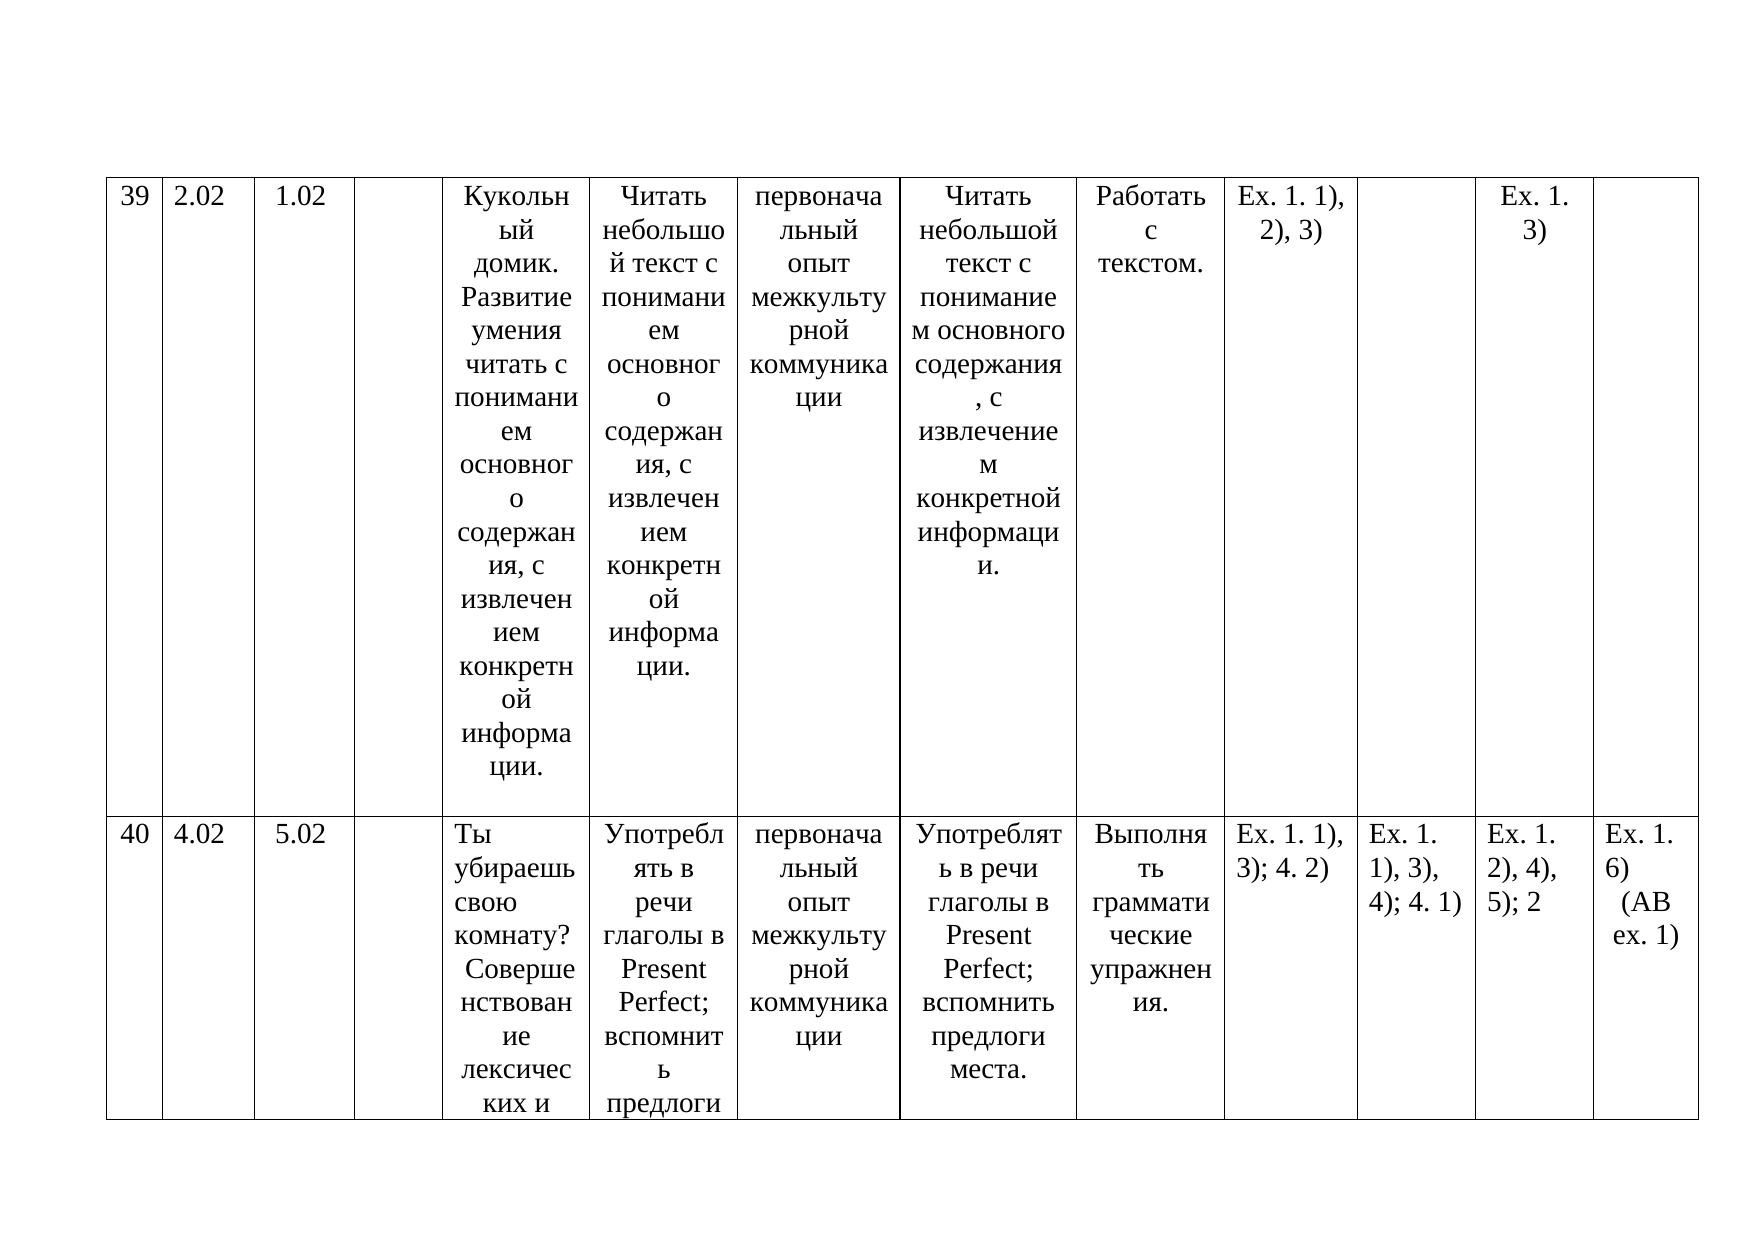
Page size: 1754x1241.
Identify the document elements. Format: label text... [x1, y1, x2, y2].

table_cell [1358, 178, 1475, 816]
table_cell 39 [107, 178, 162, 816]
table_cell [1476, 817, 1593, 1118]
table_cell Работать с текстом. [1077, 178, 1224, 816]
table_cell 40 [107, 817, 162, 1118]
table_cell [901, 817, 1076, 1118]
table_cell [355, 178, 442, 816]
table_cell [738, 817, 899, 1118]
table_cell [1358, 817, 1475, 1118]
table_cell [443, 817, 589, 1118]
table_cell 4.02 [163, 817, 254, 1118]
table_cell Читать небольшой текст с пониманием основного содержания, с извлечением конкретной информации. [590, 178, 737, 816]
table_cell [1594, 178, 1698, 816]
table_cell 1.02 [255, 178, 354, 816]
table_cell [1225, 817, 1357, 1118]
table_cell [355, 817, 442, 1118]
table_cell 2.02 [163, 178, 254, 816]
table_cell Кукольный домик. Развитие умения читать с пониманием основного содержания, с извлечением конкретной информации. [443, 178, 589, 816]
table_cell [590, 817, 737, 1118]
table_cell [1594, 817, 1698, 1118]
table_cell 5.02 [255, 817, 354, 1118]
table_cell первоначальный опыт межкультурной коммуникации [738, 178, 899, 816]
table_cell Ex. 1. 3) [1476, 178, 1593, 816]
table_cell Ex. 1. 1), 2), 3) [1225, 178, 1357, 816]
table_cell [1077, 817, 1224, 1118]
table_cell Читать небольшой текст с пониманием основного содержания, с извлечением конкретной информации. [901, 178, 1076, 816]
